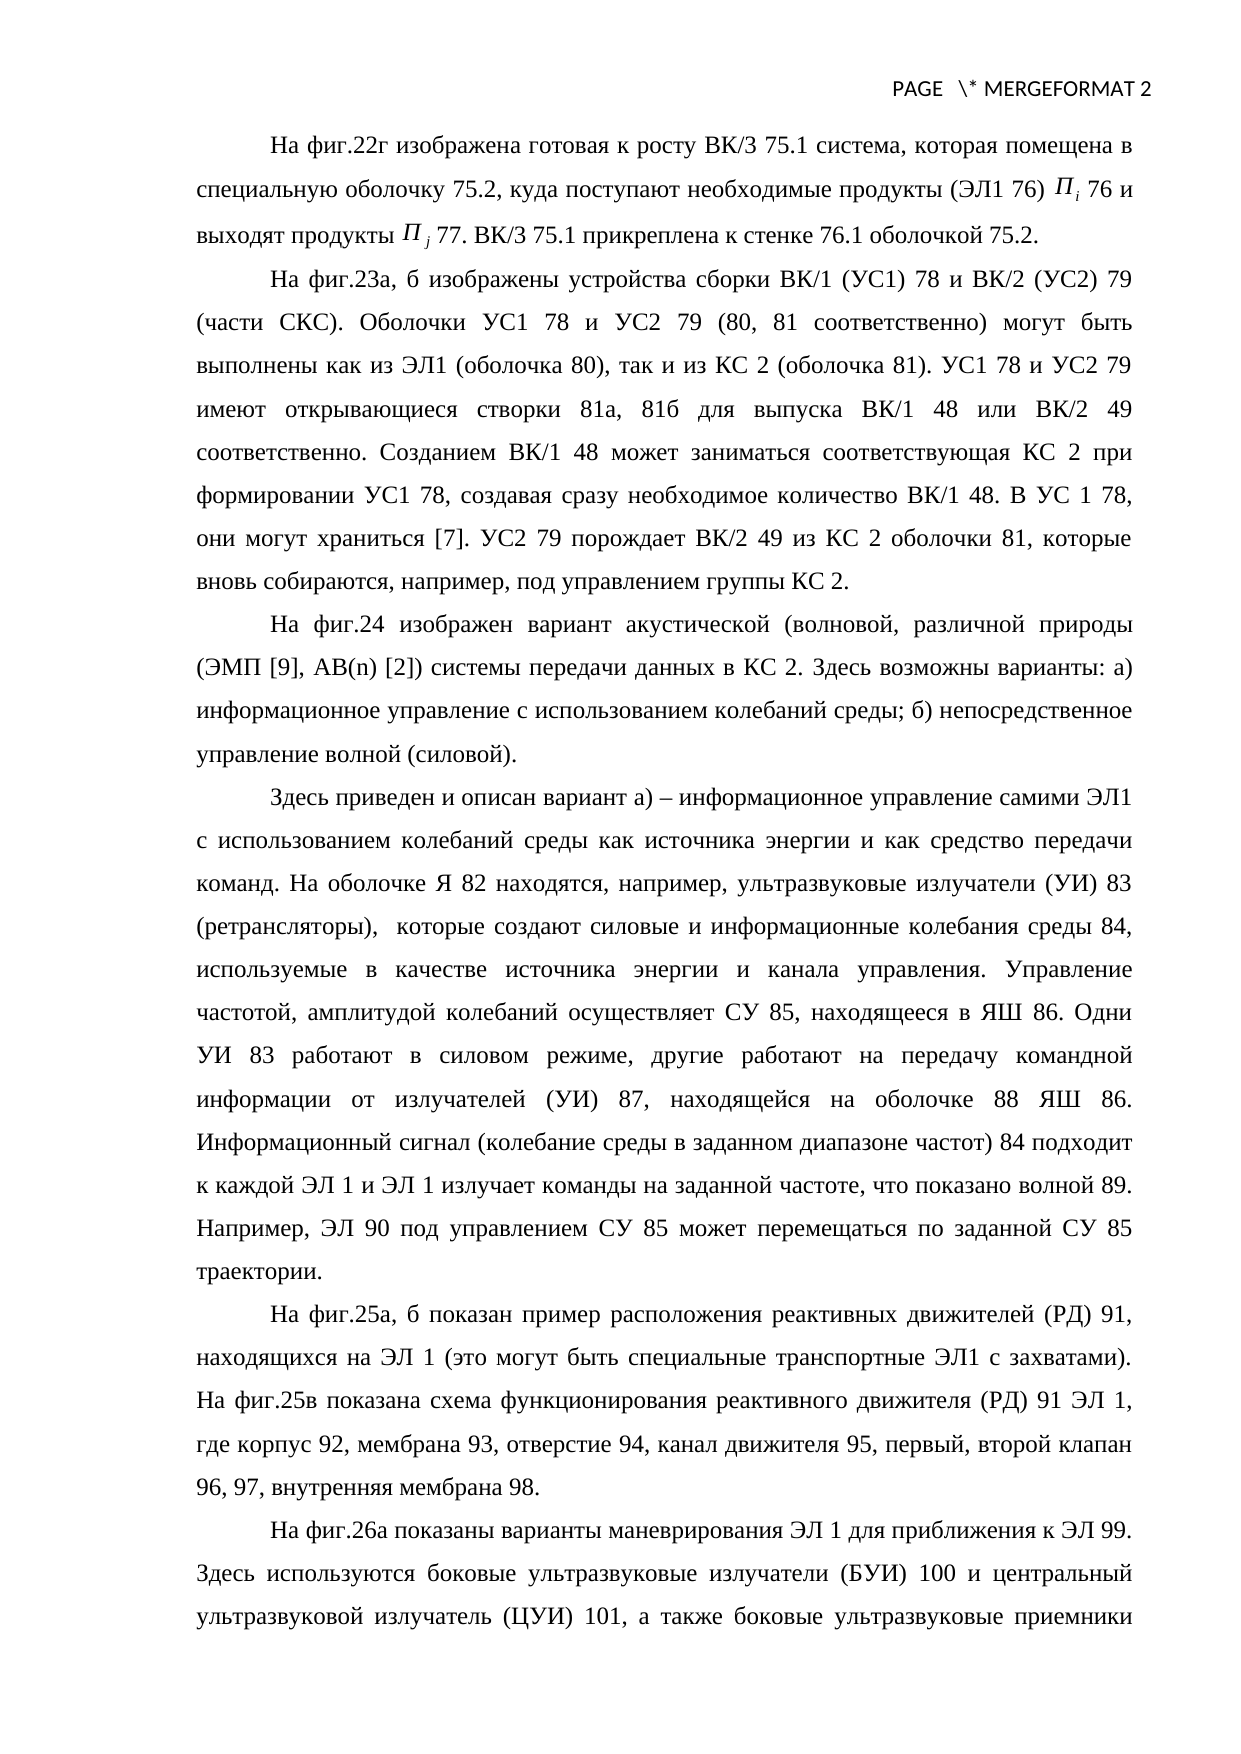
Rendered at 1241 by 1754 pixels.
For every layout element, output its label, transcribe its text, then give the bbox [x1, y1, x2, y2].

text Здесь приведен и описан вариант а) – информационное управление самими ЭЛ1 с использованием колебаний среды как источника энергии и как средство передачи команд. На оболочке Я 82 находятся, например, ультразвуковые излучатели (УИ) 83 (ретрансляторы), которые создают силовые и информационные колебания среды 84, используемые в качестве источника энергии и канала управления. Управление частотой, амплитудой колебаний осуществляет СУ 85, находящееся в ЯШ 86. Одни УИ 83 работают в силовом режиме, другие работают на передачу командной информации от излучателей (УИ) 87, находящейся на оболочке 88 ЯШ 86. Информационный сигнал (колебание среды в заданном диапазоне частот) 84 подходит к каждой ЭЛ 1 и ЭЛ 1 излучает команды на заданной частоте, что показано волной 89. Например, ЭЛ 90 под управлением СУ 85 может перемещаться по заданной СУ 85 траектории. [196, 782, 1133, 1285]
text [196, 1515, 1133, 1630]
text На фиг.23а, б изображены устройства сборки ВК/1 (УС1) 78 и ВК/2 (УС2) 79 (части СКС). Оболочки УС1 78 и УС2 79 (80, 81 соответственно) могут быть выполнены как из ЭЛ1 (оболочка 80), так и из КС 2 (оболочка 81). УС1 78 и УС2 79 имеют открывающиеся створки 81а, 81б для выпуска ВК/1 48 или ВК/2 49 соответственно. Созданием ВК/1 48 может заниматься соответствующая КС 2 при формировании УС1 78, создавая сразу необходимое количество ВК/1 48. В УС 1 78, они могут храниться [7]. УС2 79 порождает ВК/2 49 из КС 2 оболочки 81, которые вновь собираются, например, под управлением группы КС 2. [196, 264, 1133, 595]
text На фиг.25а, б показан пример расположения реактивных движителей (РД) 91, находящихся на ЭЛ 1 (это могут быть специальные транспортные ЭЛ1 с захватами). На фиг.25в показана схема функционирования реактивного движителя (РД) 91 ЭЛ 1, где корпус 92, мембрана 93, отверстие 94, канал движителя 95, первый, второй клапан 96, 97, внутренняя мембрана 98. [196, 1299, 1133, 1501]
text На фиг.22г изображена готовая к росту ВК/3 75.1 система, которая помещена в специальную оболочку 75.2, куда поступают необходимые продукты (ЭЛ1 76) 76 и выходят продукты 77. ВК/3 75.1 прикреплена к стенке 76.1 оболочкой 75.2. [196, 130, 1133, 250]
text На фиг.24 изображен вариант акустической (волновой, различной природы (ЭМП [9], AB(n) [2]) системы передачи данных в КС 2. Здесь возможны варианты: а) информационное управление с использованием колебаний среды; б) непосредственное управление волной (силовой). [196, 609, 1133, 767]
